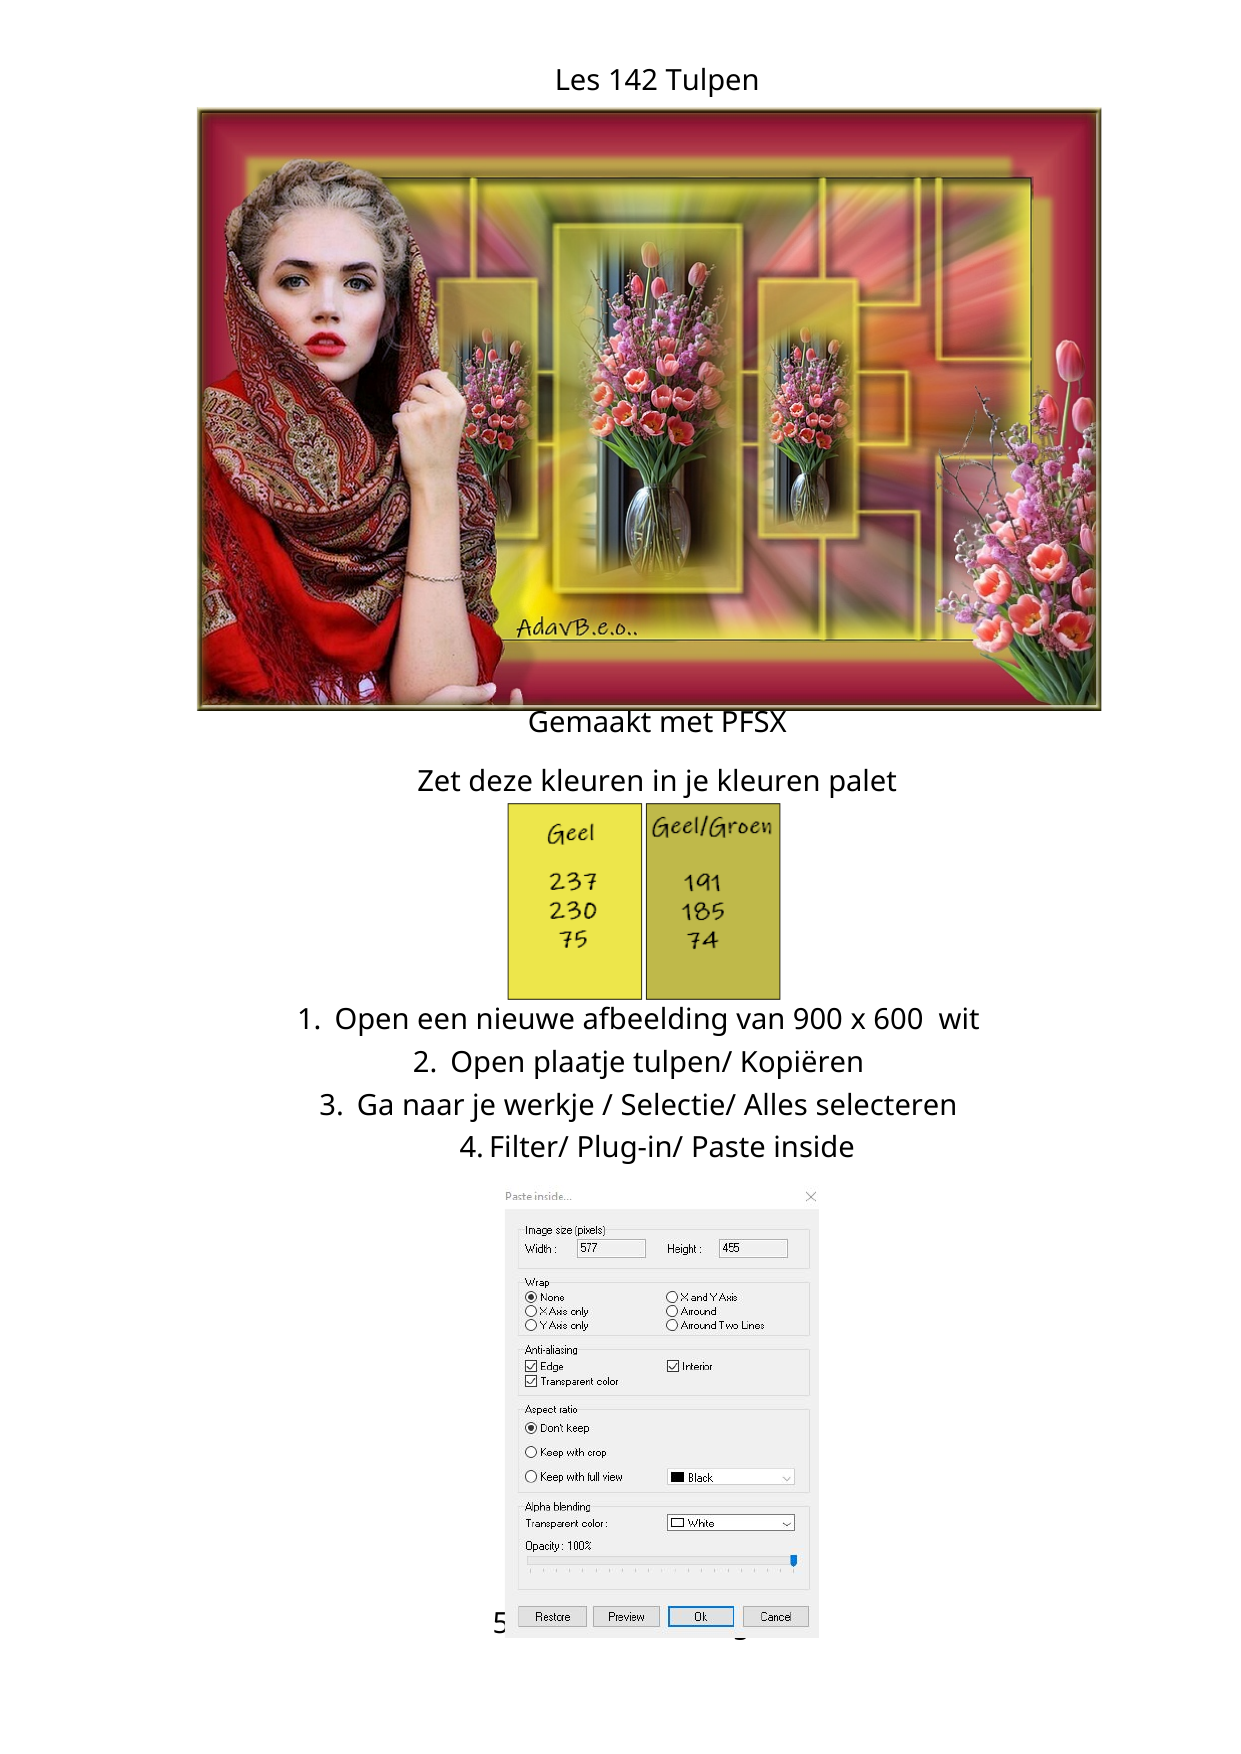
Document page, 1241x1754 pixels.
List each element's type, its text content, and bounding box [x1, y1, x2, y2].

text Les 142 Tulpen [148, 59, 1167, 99]
picture [196, 107, 1102, 711]
list Selectie verbergen [110, 1602, 1167, 1642]
list Open een nieuwe afbeelding van 900 x 600 wit [110, 998, 1167, 1038]
text Zet deze kleuren in je kleuren palet [148, 760, 1167, 800]
list Open plaatje tulpen/ Kopiëren [110, 1041, 1167, 1081]
picture [504, 1185, 819, 1638]
text Gemaakt met PFSX [148, 701, 1167, 741]
list Filter/ Plug-in/ Paste inside [148, 1127, 1167, 1166]
list Ga naar je werkje / Selectie/ Alles selecteren [110, 1084, 1167, 1123]
picture [504, 795, 789, 1007]
